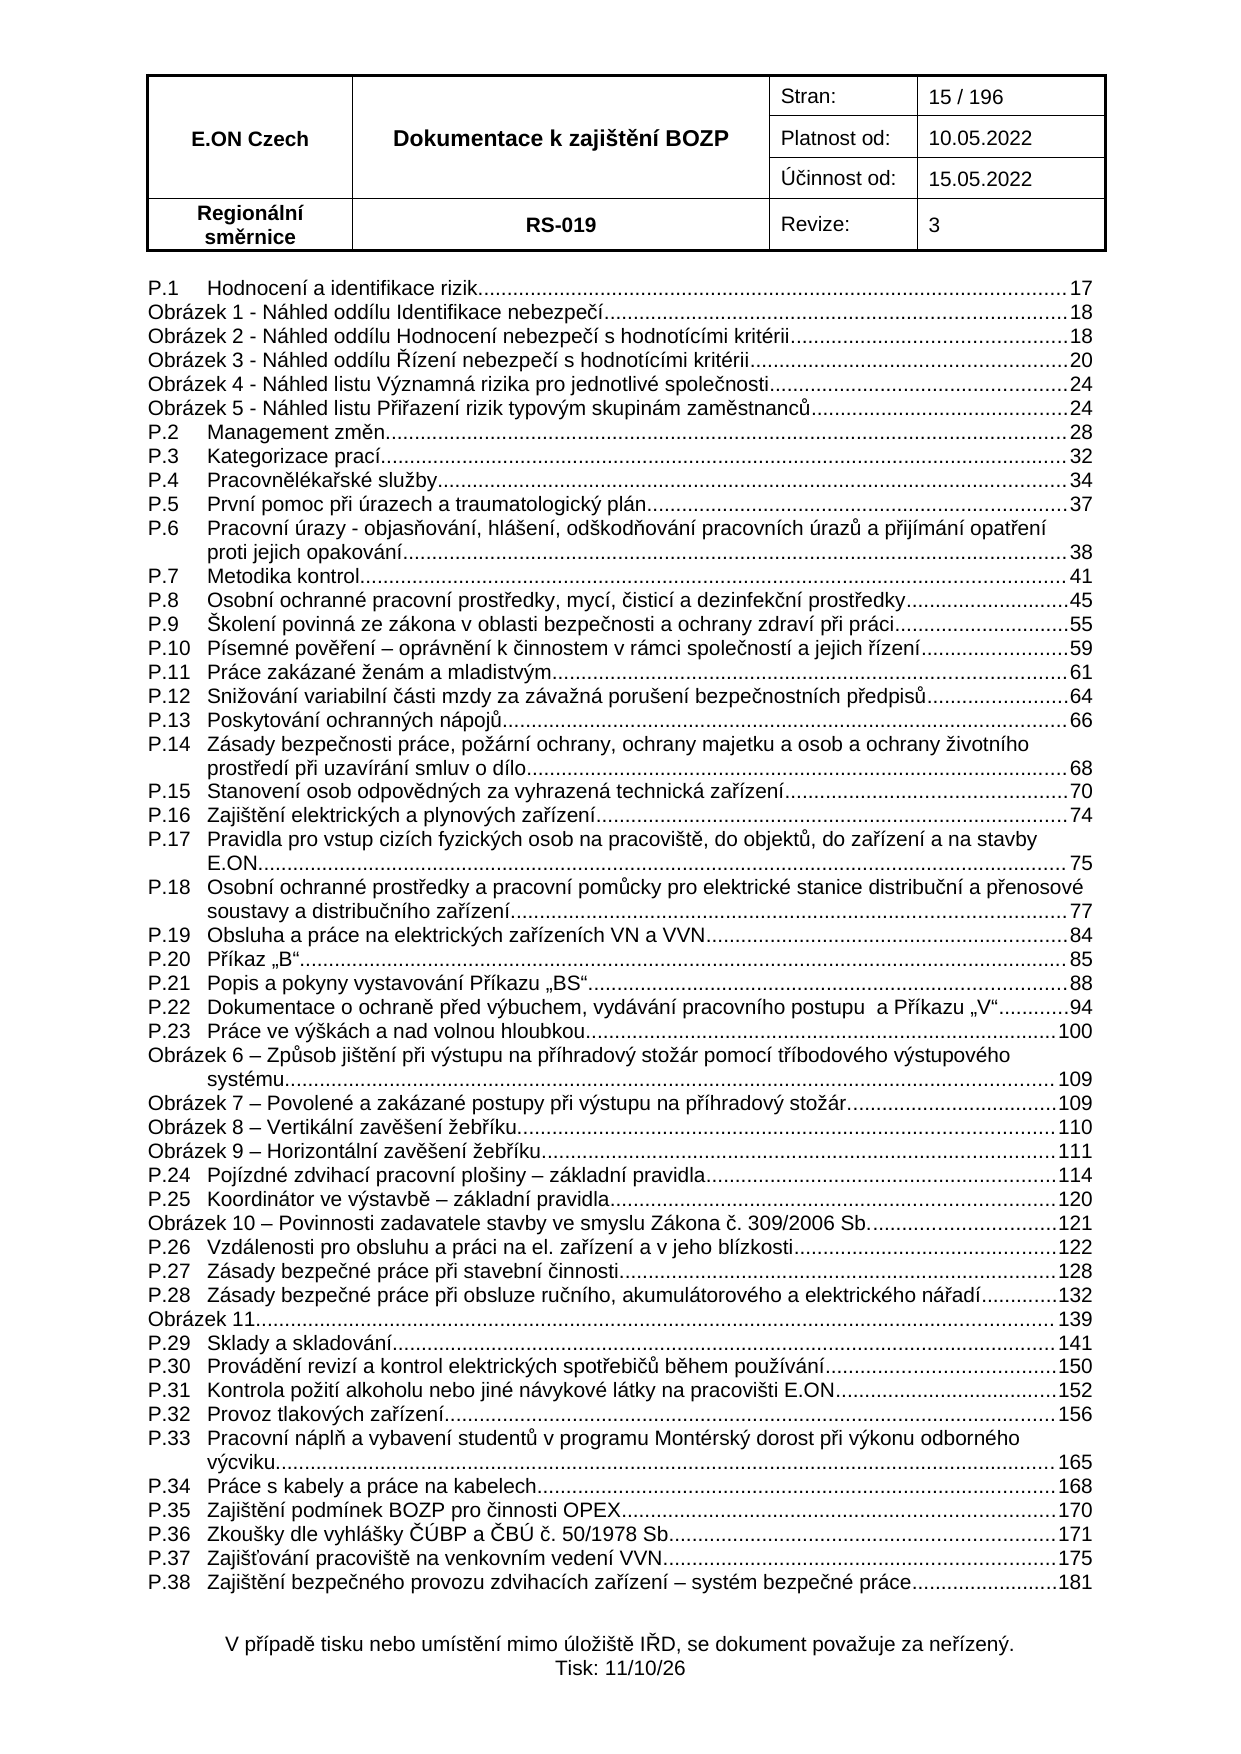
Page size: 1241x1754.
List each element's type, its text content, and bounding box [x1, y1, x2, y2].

text P.5 První pomoc při úrazech a traumatologický plán 37 [148, 492, 1092, 516]
text P.37 Zajišťování pracoviště na venkovním vedení VVN 175 [148, 1546, 1092, 1570]
text P.25 Koordinátor ve výstavbě – základní pravidla 120 [148, 1187, 1092, 1211]
text P.2 Management změn 28 [148, 420, 1092, 444]
text Obrázek 6 – Způsob jištění při výstupu na příhradový stožár pomocí tříbodového výstupového systému 109 [148, 1043, 1092, 1091]
text P.35 Zajištění podmínek BOZP pro činnosti OPEX 170 [148, 1498, 1092, 1522]
text P.18 Osobní ochranné prostředky a pracovní pomůcky pro elektrické stanice distribuční a přenosové soustavy a distribučního zařízení 77 [148, 875, 1092, 923]
text Obrázek 11 139 [148, 1306, 1092, 1330]
text P.29 Sklady a skladování 141 [148, 1330, 1092, 1354]
text P.22 Dokumentace o ochraně před výbuchem, vydávání pracovního postupu a Příkazu „V“ 94 [148, 995, 1092, 1019]
text Obrázek 7 – Povolené a zakázané postupy při výstupu na příhradový stožár. 109 [148, 1091, 1092, 1115]
text P.31 Kontrola požití alkoholu nebo jiné návykové látky na pracovišti E.ON 152 [148, 1378, 1092, 1402]
text P.38 Zajištění bezpečného provozu zdvihacích zařízení – systém bezpečné práce 181 [148, 1570, 1092, 1594]
text P.3 Kategorizace prací 32 [148, 444, 1092, 468]
text P.26 Vzdálenosti pro obsluhu a práci na el. zařízení a v jeho blízkosti 122 [148, 1234, 1092, 1258]
text P.13 Poskytování ochranných nápojů 66 [148, 707, 1092, 731]
text P.19 Obsluha a práce na elektrických zařízeních VN a VVN 84 [148, 923, 1092, 947]
text P.20 Příkaz „B“ 85 [148, 947, 1092, 971]
text P.14 Zásady bezpečnosti práce, požární ochrany, ochrany majetku a osob a ochrany životního prostředí při uzavírání smluv o dílo 68 [148, 731, 1092, 779]
text P.33 Pracovní náplň a vybavení studentů v programu Montérský dorost při výkonu odborného výcviku 165 [148, 1426, 1092, 1474]
text P.1 Hodnocení a identifikace rizik 17 [148, 276, 1092, 300]
text P.21 Popis a pokyny vystavování Příkazu „BS“ 88 [148, 971, 1092, 995]
text P.17 Pravidla pro vstup cizích fyzických osob na pracoviště, do objektů, do zařízení a na stavby E.ON 75 [148, 827, 1092, 875]
text P.16 Zajištění elektrických a plynových zařízení 74 [148, 803, 1092, 827]
text Obrázek 5 - Náhled listu Přiřazení rizik typovým skupinám zaměstnanců 24 [148, 396, 1092, 420]
text Obrázek 10 – Povinnosti zadavatele stavby ve smyslu Zákona č. 309/2006 Sb. 121 [148, 1211, 1092, 1234]
text P.32 Provoz tlakových zařízení 156 [148, 1402, 1092, 1426]
text Obrázek 8 – Vertikální zavěšení žebříku. 110 [148, 1115, 1092, 1139]
text P.12 Snižování variabilní části mzdy za závažná porušení bezpečnostních předpisů 64 [148, 683, 1092, 707]
text P.24 Pojízdné zdvihací pracovní plošiny – základní pravidla 114 [148, 1163, 1092, 1187]
text P.23 Práce ve výškách a nad volnou hloubkou 100 [148, 1019, 1092, 1043]
text Obrázek 9 – Horizontální zavěšení žebříku. 111 [148, 1139, 1092, 1163]
text P.9 Školení povinná ze zákona v oblasti bezpečnosti a ochrany zdraví při práci 55 [148, 612, 1092, 636]
text P.15 Stanovení osob odpovědných za vyhrazená technická zařízení 70 [148, 779, 1092, 803]
text P.28 Zásady bezpečné práce při obsluze ručního, akumulátorového a elektrického nářadí 132 [148, 1282, 1092, 1306]
text P.4 Pracovnělékařské služby 34 [148, 468, 1092, 492]
text Obrázek 4 - Náhled listu Významná rizika pro jednotlivé společnosti 24 [148, 372, 1092, 396]
text P.36 Zkoušky dle vyhlášky ČÚBP a ČBÚ č. 50/1978 Sb. 171 [148, 1522, 1092, 1546]
text P.30 Provádění revizí a kontrol elektrických spotřebičů během používání 150 [148, 1354, 1092, 1378]
text Obrázek 2 - Náhled oddílu Hodnocení nebezpečí s hodnotícími kritérii 18 [148, 324, 1092, 348]
text Obrázek 3 - Náhled oddílu Řízení nebezpečí s hodnotícími kritérii 20 [148, 348, 1092, 372]
text P.11 Práce zakázané ženám a mladistvým 61 [148, 659, 1092, 683]
text P.27 Zásady bezpečné práce při stavební činnosti 128 [148, 1258, 1092, 1282]
text P.8 Osobní ochranné pracovní prostředky, mycí, čisticí a dezinfekční prostředky 45 [148, 588, 1092, 612]
text P.6 Pracovní úrazy - objasňování, hlášení, odškodňování pracovních úrazů a přijímání opatření proti jejich opakování 38 [148, 516, 1092, 564]
text Obrázek 1 - Náhled oddílu Identifikace nebezpečí 18 [148, 300, 1092, 324]
text P.34 Práce s kabely a práce na kabelech 168 [148, 1474, 1092, 1498]
text P.7 Metodika kontrol 41 [148, 564, 1092, 588]
text P.10 Písemné pověření – oprávnění k činnostem v rámci společností a jejich řízení 59 [148, 636, 1092, 659]
